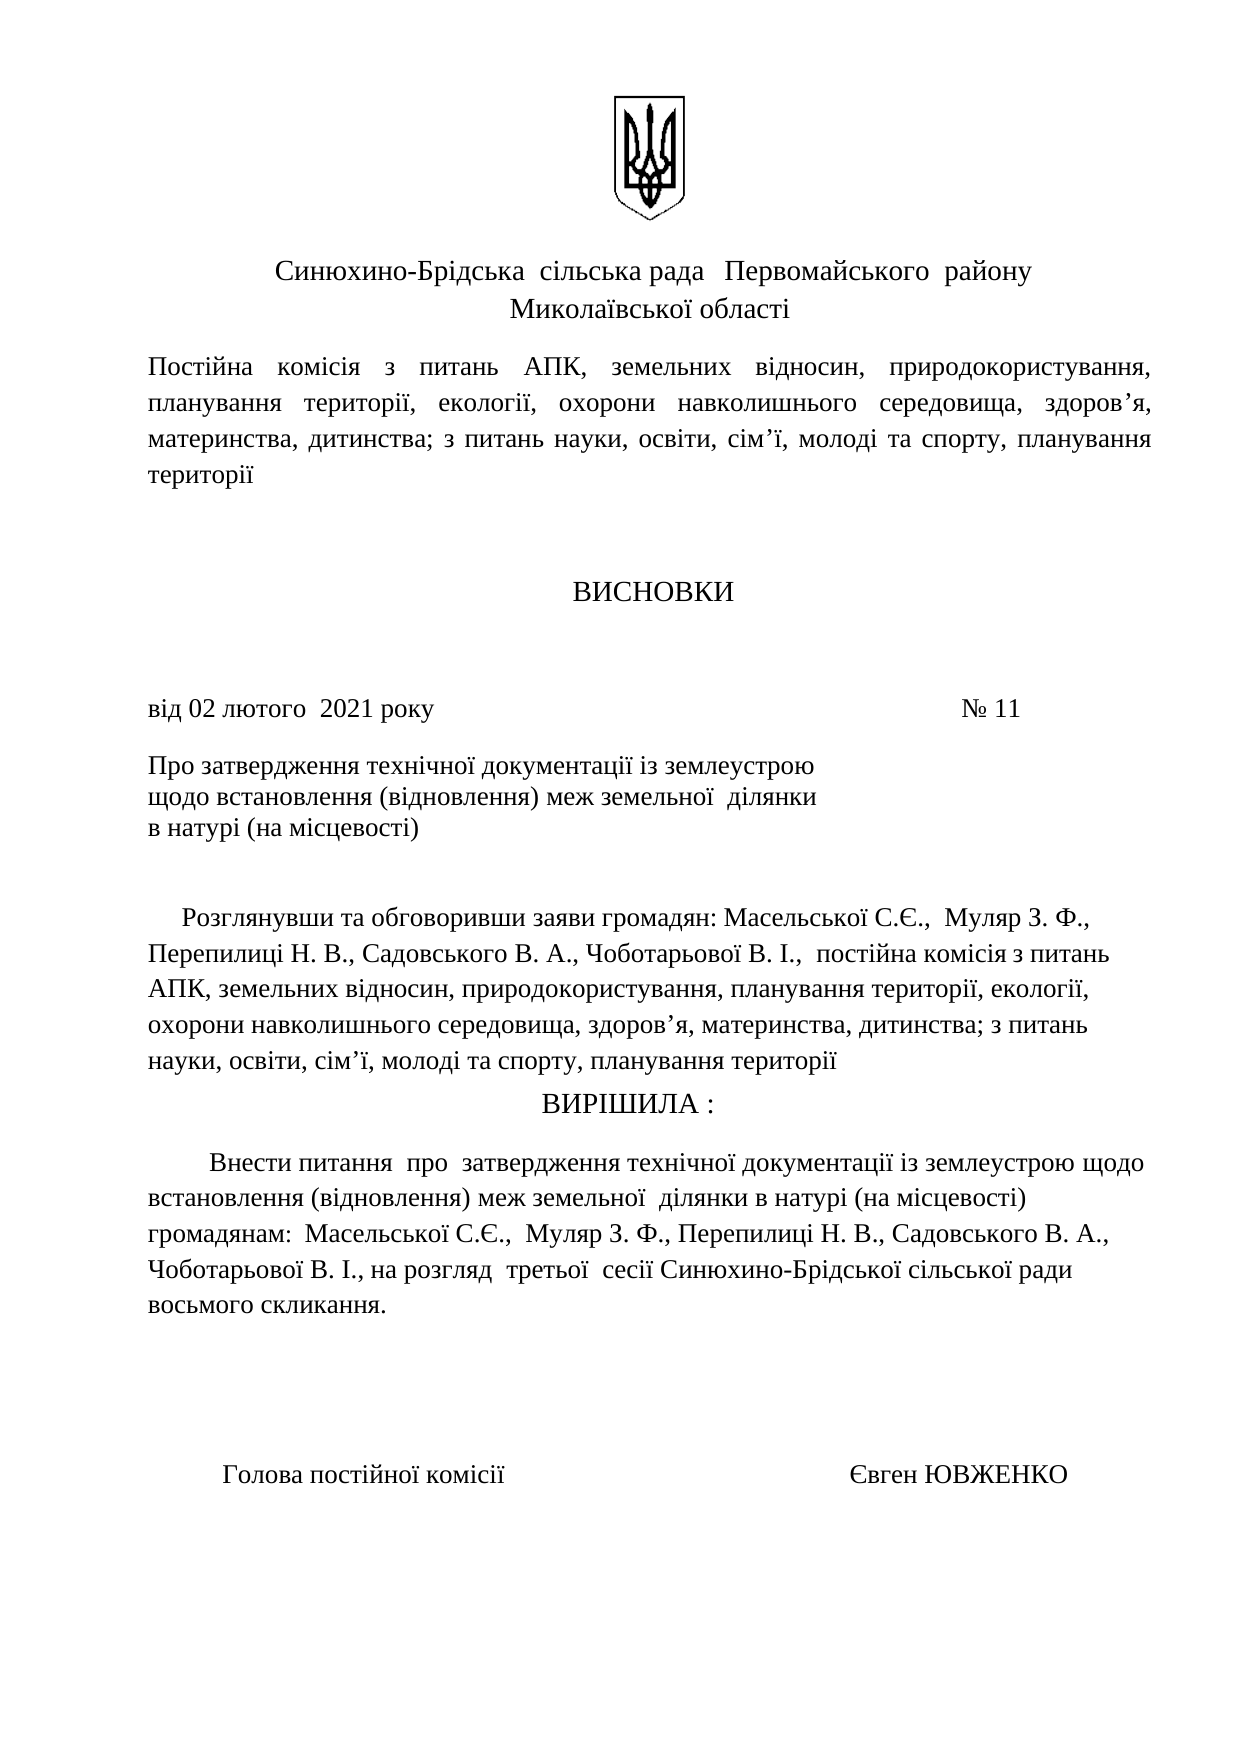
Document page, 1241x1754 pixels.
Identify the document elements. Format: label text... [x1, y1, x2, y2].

text Голова постійної комісії Євген ЮВЖЕНКО [148, 1458, 1152, 1489]
text Постійна комісія з питань АПК, земельних відносин, природокористування, планування території, екології, охорони навколишнього середовища, здоров’я, материнства, дитинства; з питань науки, освіти, сім’ї, молоді та спорту, планування території [148, 351, 1152, 489]
text від 02 лютого 2021 року № 11 [148, 692, 1152, 723]
text ВИРІШИЛА : [148, 1086, 1152, 1119]
text Внести питання про затвердження технічної документації із землеустрою щодо встановлення (відновлення) меж земельної ділянки в натурі (на місцевості) громадянам: Масельської С.Є., Муляр З. Ф., Перепилиці Н. В., Садовського В. А., Чоботарьової В. І., на розгляд третьої сесії Синюхино-Брідської сільської ради восьмого скликання. [148, 1146, 1152, 1320]
text Про затвердження технічної документації із землеустрою [148, 749, 1152, 780]
text щодо встановлення (відновлення) меж земельної ділянки [148, 780, 1152, 811]
text Синюхино-Брідська сільська рада Первомайського району Миколаївської області [148, 253, 1152, 325]
text в натурі (на місцевості) [148, 811, 1152, 842]
text ВИСНОВКИ [148, 574, 1152, 607]
text Розглянувши та обговоривши заяви громадян: Масельської С.Є., Муляр З. Ф., Перепилиці Н. В., Садовського В. А., Чоботарьової В. І., постійна комісія з питань АПК, земельних відносин, природокористування, планування території, екології, охорони навколишнього середовища, здоров’я, материнства, дитинства; з питань науки, освіти, сім’ї, молоді та спорту, планування території [148, 901, 1152, 1075]
